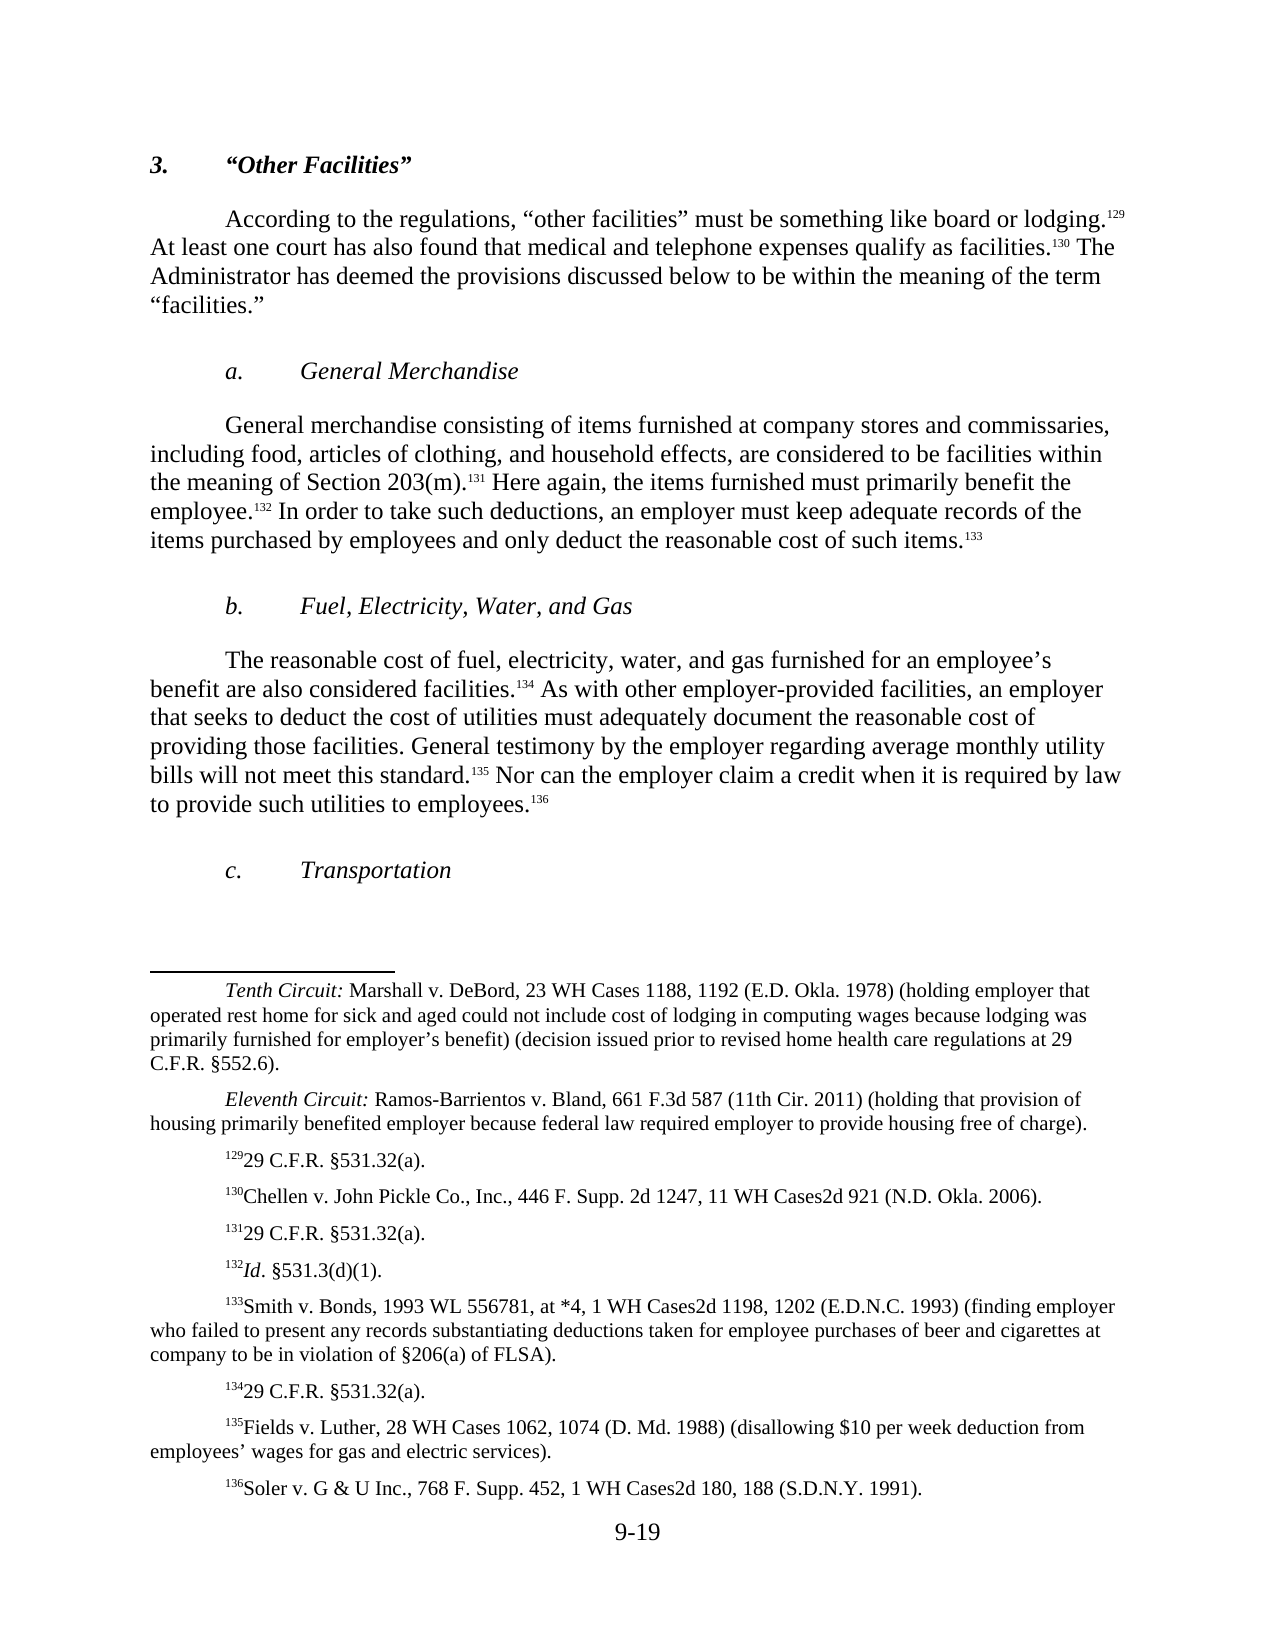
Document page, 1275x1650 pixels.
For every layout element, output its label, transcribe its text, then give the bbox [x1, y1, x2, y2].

text The reasonable cost of fuel, electricity, water, and gas furnished for an employee’s benefit are also considered facilities. As with other employer-provided facilities, an employer that seeks to deduct the cost of utilities must adequately document the reasonable cost of providing those facilities. General testimony by the employer regarding average monthly utility bills will not meet this standard. Nor can the employer claim a credit when it is required by law to provide such utilities to employees. [150, 645, 1125, 817]
text c. Transportation [225, 855, 1125, 884]
text a. General Merchandise [225, 356, 1125, 385]
text b. Fuel, Electricity, Water, and Gas [225, 591, 1125, 620]
text General merchandise consisting of items furnished at company stores and commissaries, including food, articles of clothing, and household effects, are considered to be facilities within the meaning of Section 203(m). Here again, the items furnished must primarily benefit the employee. In order to take such deductions, an employer must keep adequate records of the items purchased by employees and only deduct the reasonable cost of such items. [150, 410, 1125, 554]
text According to the regulations, “other facilities” must be something like board or lodging. At least one court has also found that medical and telephone expenses qualify as facilities. The Administrator has deemed the provisions discussed below to be within the meaning of the term “facilities.” [150, 204, 1125, 319]
text 3. “Other Facilities” [150, 150, 1125, 179]
